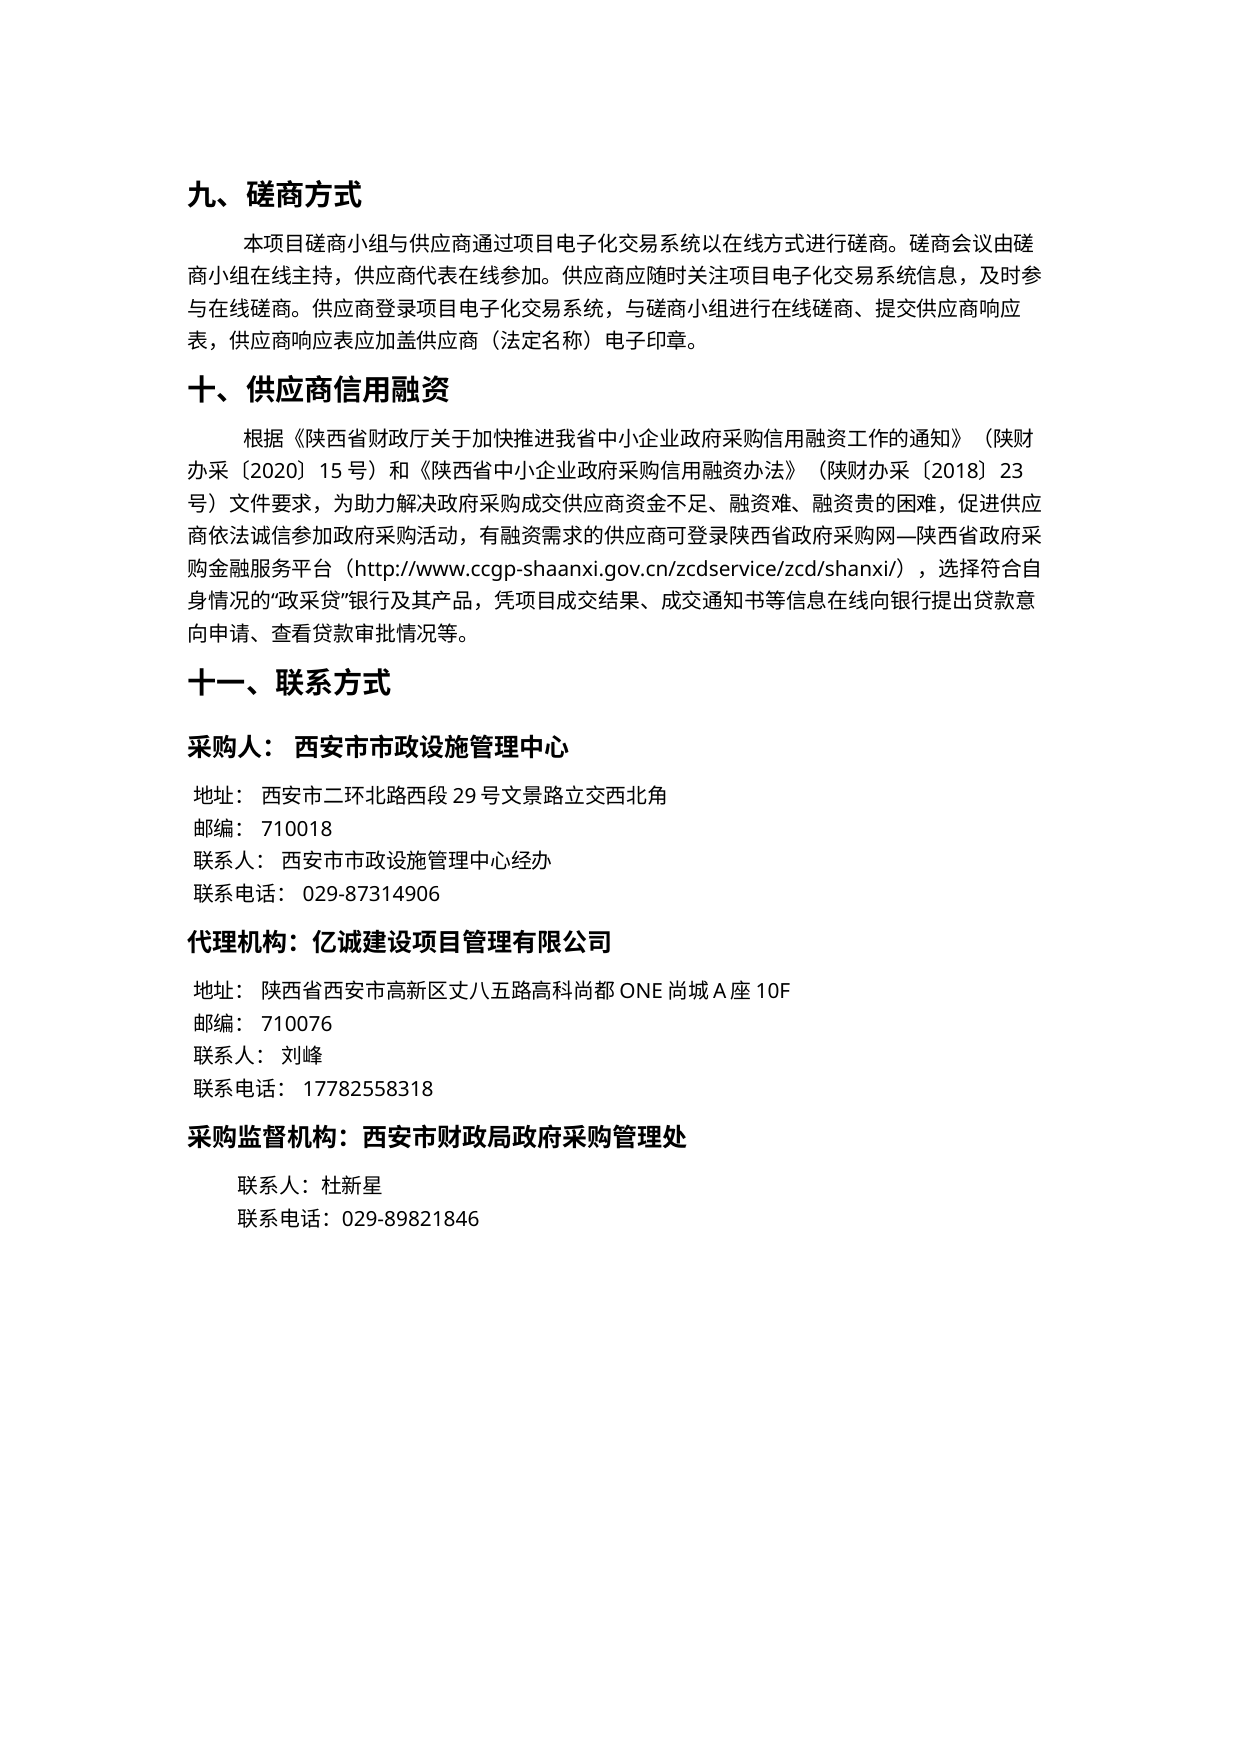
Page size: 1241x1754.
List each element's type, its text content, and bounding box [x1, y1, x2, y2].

text 根据《陕西省财政厅关于加快推进我省中小企业政府采购信用融资工作的通知》（陕财办采〔2020〕15 号）和《陕西省中小企业政府采购信用融资办法》（陕财办采〔2018〕23 号）文件要求，为助力解决政府采购成交供应商资金不足、融资难、融资贵的困难，促进供应商依法诚信参加政府采购活动，有融资需求的供应商可登录陕西省政府采购网—陕西省政府采购金融服务平台（http://www.ccgp-shaanxi.gov.cn/zcdservice/zcd/shanxi/），选择符合自身情况的“政采贷”银行及其产品，凭项目成交结果、成交通知书等信息在线向银行提出贷款意向申请、查看贷款审批情况等。 [187, 422, 1053, 649]
text 采购人： 西安市市政设施管理中心 [187, 714, 1053, 779]
text 地址： 西安市二环北路西段29号文景路立交西北角 [187, 779, 1053, 812]
text 联系人： 西安市市政设施管理中心经办 [187, 844, 1053, 877]
text 邮编： 710018 [187, 812, 1053, 844]
text 十一、联系方式 [187, 649, 1053, 714]
text 代理机构：亿诚建设项目管理有限公司 [187, 909, 1053, 974]
text 地址： 陕西省西安市高新区丈八五路高科尚都ONE尚城A座10F [187, 974, 1053, 1007]
text 联系电话：029-89821846 [187, 1202, 1053, 1234]
text 联系电话： 17782558318 [187, 1072, 1053, 1104]
text 邮编： 710076 [187, 1007, 1053, 1039]
text 联系人： 刘峰 [187, 1039, 1053, 1072]
text 本项目磋商小组与供应商通过项目电子化交易系统以在线方式进行磋商。磋商会议由磋商小组在线主持，供应商代表在线参加。供应商应随时关注项目电子化交易系统信息，及时参与在线磋商。供应商登录项目电子化交易系统，与磋商小组进行在线磋商、提交供应商响应表，供应商响应表应加盖供应商（法定名称）电子印章。 [187, 227, 1053, 357]
text 采购监督机构：西安市财政局政府采购管理处 [187, 1104, 1053, 1169]
text 十、供应商信用融资 [187, 357, 1053, 422]
text 联系人：杜新星 [187, 1169, 1053, 1202]
text 九、磋商方式 [187, 162, 1053, 227]
text 联系电话： 029-87314906 [187, 877, 1053, 909]
